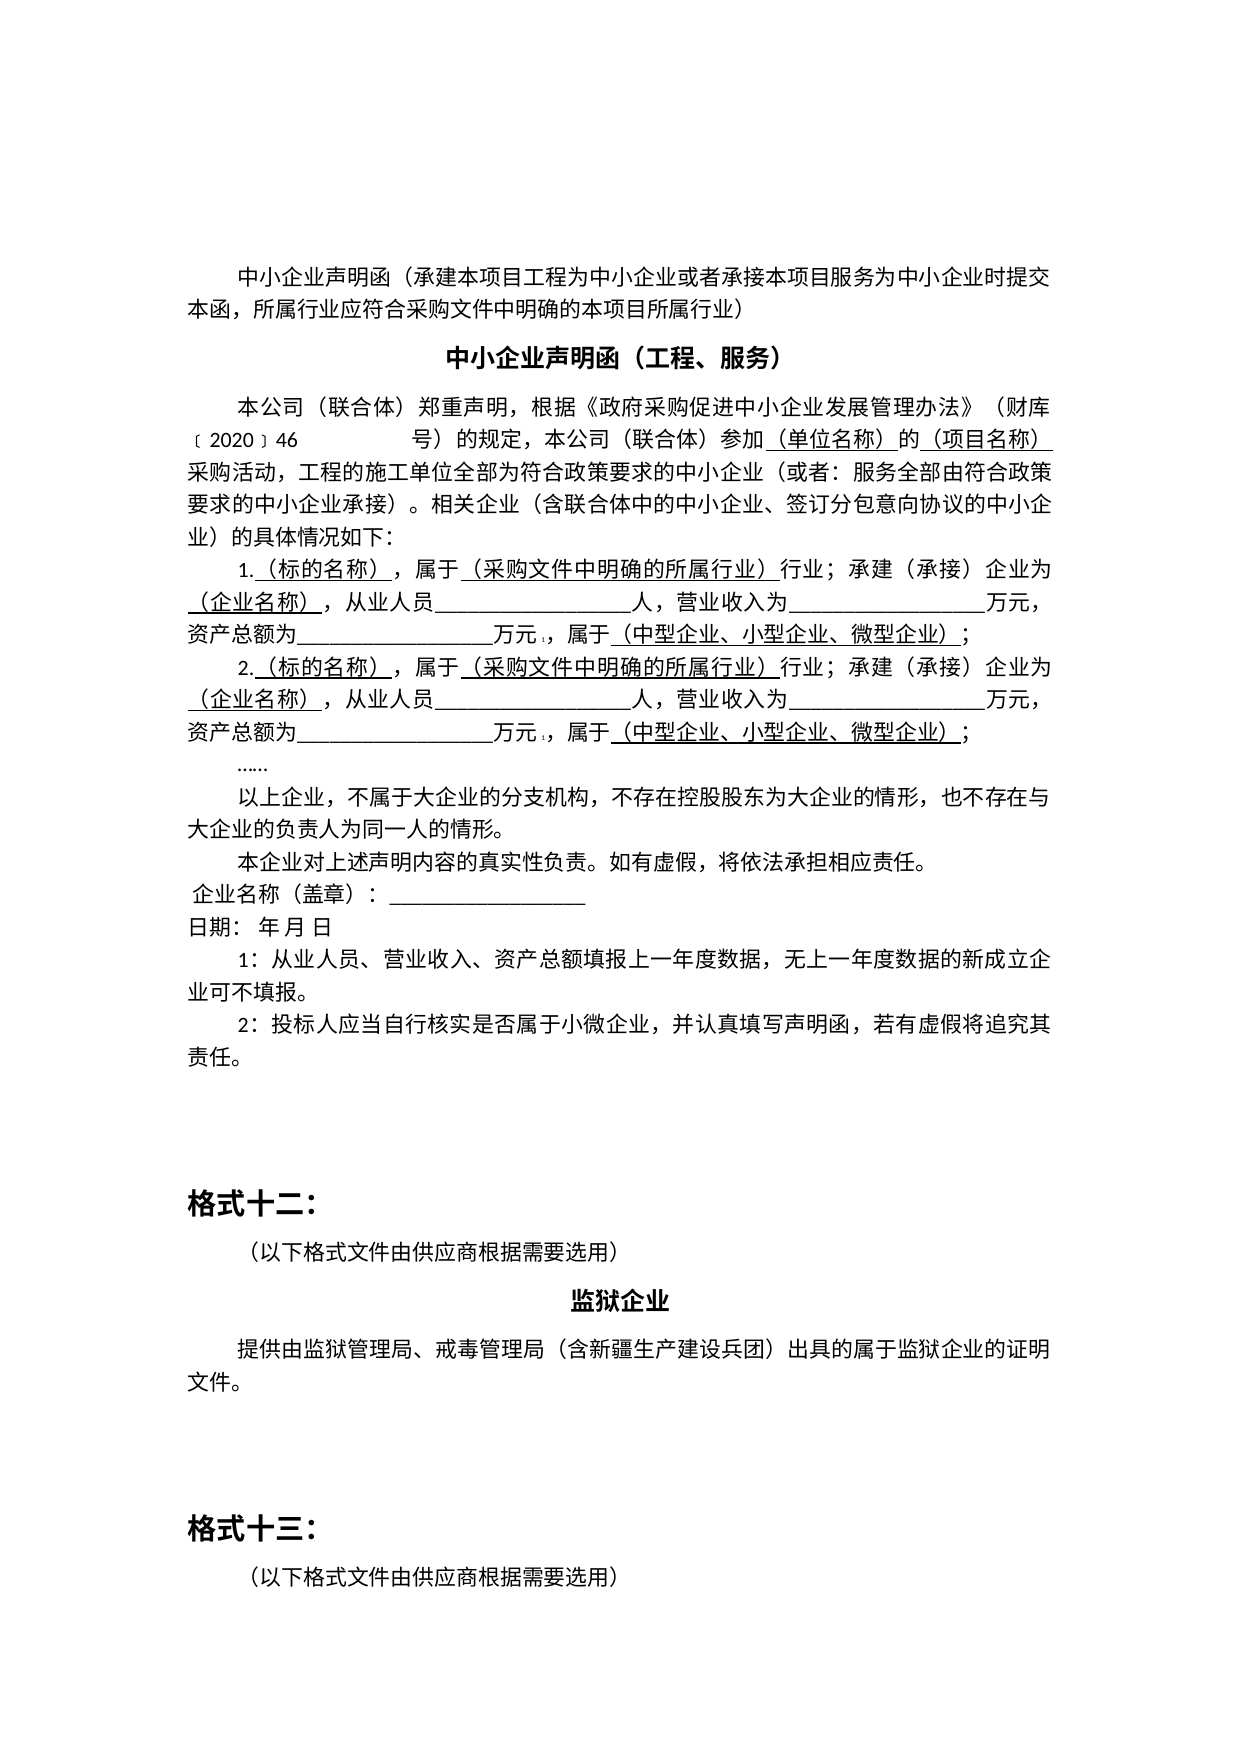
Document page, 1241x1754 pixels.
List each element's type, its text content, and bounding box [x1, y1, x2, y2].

text 日期： 年 月 日 [187, 909, 1053, 942]
text 以上企业，不属于大企业的分支机构，不存在控股股东为大企业的情形，也不存在与大企业的负责人为同一人的情形。 [187, 779, 1053, 844]
text 格式十二： [187, 1169, 1053, 1234]
text 2.（标的名称），属于（采购文件中明确的所属行业）行业；承建（承接）企业为（企业名称），从业人员__________________人，营业收入为__________________万元，资产总额为__________________万元1，属于（中型企业、小型企业、微型企业）； [187, 649, 1053, 747]
text 本公司（联合体）郑重声明，根据《政府采购促进中小企业发展管理办法》（财库﹝2020﹞46 号）的规定，本公司（联合体）参加（单位名称）的（项目名称）采购活动，工程的施工单位全部为符合政策要求的中小企业（或者：服务全部由符合政策要求的中小企业承接）。相关企业（含联合体中的中小企业、签订分包意向协议的中小企业）的具体情况如下： [187, 389, 1053, 552]
text 2：投标人应当自行核实是否属于小微企业，并认真填写声明函，若有虚假将追究其责任。 [187, 1007, 1053, 1072]
text 本企业对上述声明内容的真实性负责。如有虚假，将依法承担相应责任。 [187, 844, 1053, 877]
text 提供由监狱管理局、戒毒管理局（含新疆生产建设兵团）出具的属于监狱企业的证明文件。 [187, 1332, 1053, 1397]
text 企业名称（盖章）：__________________ [187, 877, 1053, 909]
text 1：从业人员、营业收入、资产总额填报上一年度数据，无上一年度数据的新成立企业可不填报。 [187, 942, 1053, 1007]
text …… [187, 747, 1053, 779]
text 1.（标的名称），属于（采购文件中明确的所属行业）行业；承建（承接）企业为（企业名称），从业人员__________________人，营业收入为__________________万元，资产总额为__________________万元1，属于（中型企业、小型企业、微型企业）； [187, 552, 1053, 649]
text （以下格式文件由供应商根据需要选用） [187, 1559, 1053, 1592]
text 中小企业声明函（承建本项目工程为中小企业或者承接本项目服务为中小企业时提交本函，所属行业应符合采购文件中明确的本项目所属行业） [187, 259, 1053, 324]
text （以下格式文件由供应商根据需要选用） [187, 1234, 1053, 1267]
text 格式十三： [187, 1494, 1053, 1559]
text 中小企业声明函（工程、服务） [187, 324, 1053, 389]
text 监狱企业 [187, 1267, 1053, 1332]
